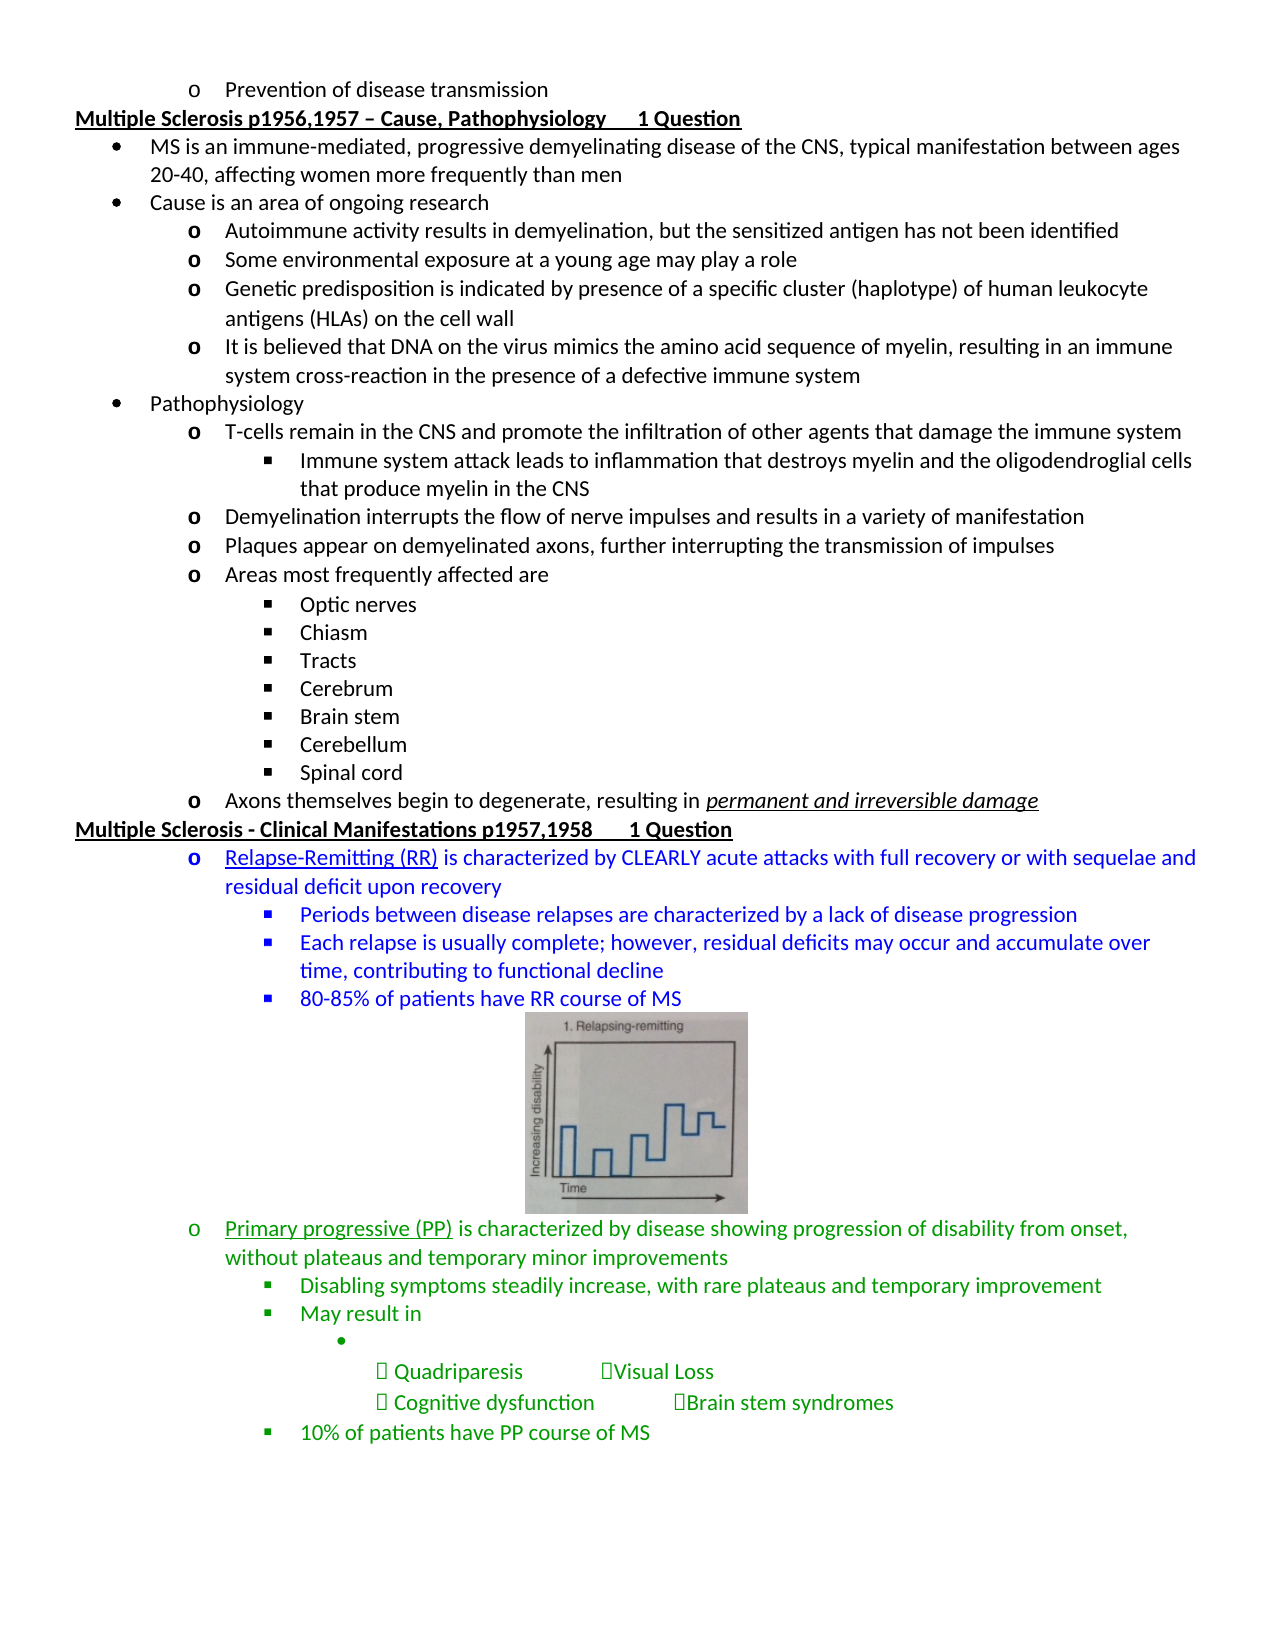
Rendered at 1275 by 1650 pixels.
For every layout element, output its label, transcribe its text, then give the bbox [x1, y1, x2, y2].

list Demyelination interrupts the flow of nerve impulses and results in a variety of manifestation [187, 502, 1200, 531]
text Multiple Sclerosis p1956,1957 – Cause, Pathophysiology 1 Question [75, 104, 1200, 132]
list  Cognitive dysfunction Brain stem syndromes [375, 1386, 1200, 1418]
list Each relapse is usually complete; however, residual deficits may occur and accumulate over time, contributing to functional decline [262, 928, 1200, 984]
list Areas most frequently affected are [187, 561, 1200, 590]
list May result in [262, 1299, 1200, 1327]
list 10% of patients have PP course of MS [262, 1418, 1200, 1446]
list Autoimmune activity results in demyelination, but the sensitized antigen has not been identified [187, 216, 1200, 245]
list Periods between disease relapses are characterized by a lack of disease progression [262, 900, 1200, 928]
list Cause is an area of ongoing research [112, 188, 1200, 216]
list MS is an immune-mediated, progressive demyelinating disease of the CNS, typical manifestation between ages 20-40, affecting women more frequently than men [112, 132, 1200, 188]
list Prevention of disease transmission [187, 75, 1200, 104]
list Genetic predisposition is indicated by presence of a specific cluster (haplotype) of human leukocyte antigens (HLAs) on the cell wall [187, 274, 1200, 332]
list Some environmental exposure at a young age may play a role [187, 245, 1200, 274]
list Plaques appear on demyelinated axons, further interrupting the transmission of impulses [187, 531, 1200, 561]
list Chiasm [262, 618, 1200, 646]
list Relapse-Remitting (RR) is characterized by CLEARLY acute attacks with full recovery or with sequelae and residual deficit upon recovery [187, 843, 1200, 900]
list Cerebellum [262, 730, 1200, 758]
list Pathophysiology [112, 389, 1200, 417]
list Disabling symptoms steadily increase, with rare plateaus and temporary improvement [262, 1271, 1200, 1299]
list Optic nerves [262, 590, 1200, 618]
list It is believed that DNA on the virus mimics the amino acid sequence of myelin, resulting in an immune system cross-reaction in the presence of a defective immune system [187, 332, 1200, 389]
list Cerebrum [262, 674, 1200, 702]
list  Quadriparesis Visual Loss [375, 1355, 1200, 1386]
list Primary progressive (PP) is characterized by disease showing progression of disability from onset, without plateaus and temporary minor improvements [187, 1214, 1200, 1271]
list Axons themselves begin to degenerate, resulting in permanent and irreversible damage [187, 786, 1200, 815]
list T-cells remain in the CNS and promote the infiltration of other agents that damage the immune system [187, 417, 1200, 446]
list Tracts [262, 646, 1200, 674]
list Spinal cord [262, 758, 1200, 786]
picture [525, 1012, 748, 1214]
list Brain stem [262, 702, 1200, 730]
list 80-85% of patients have RR course of MS [262, 984, 1200, 1012]
list Immune system attack leads to inflammation that destroys myelin and the oligodendroglial cells that produce myelin in the CNS [262, 446, 1200, 502]
text Multiple Sclerosis - Clinical Manifestations p1957,1958 1 Question [75, 815, 1200, 843]
